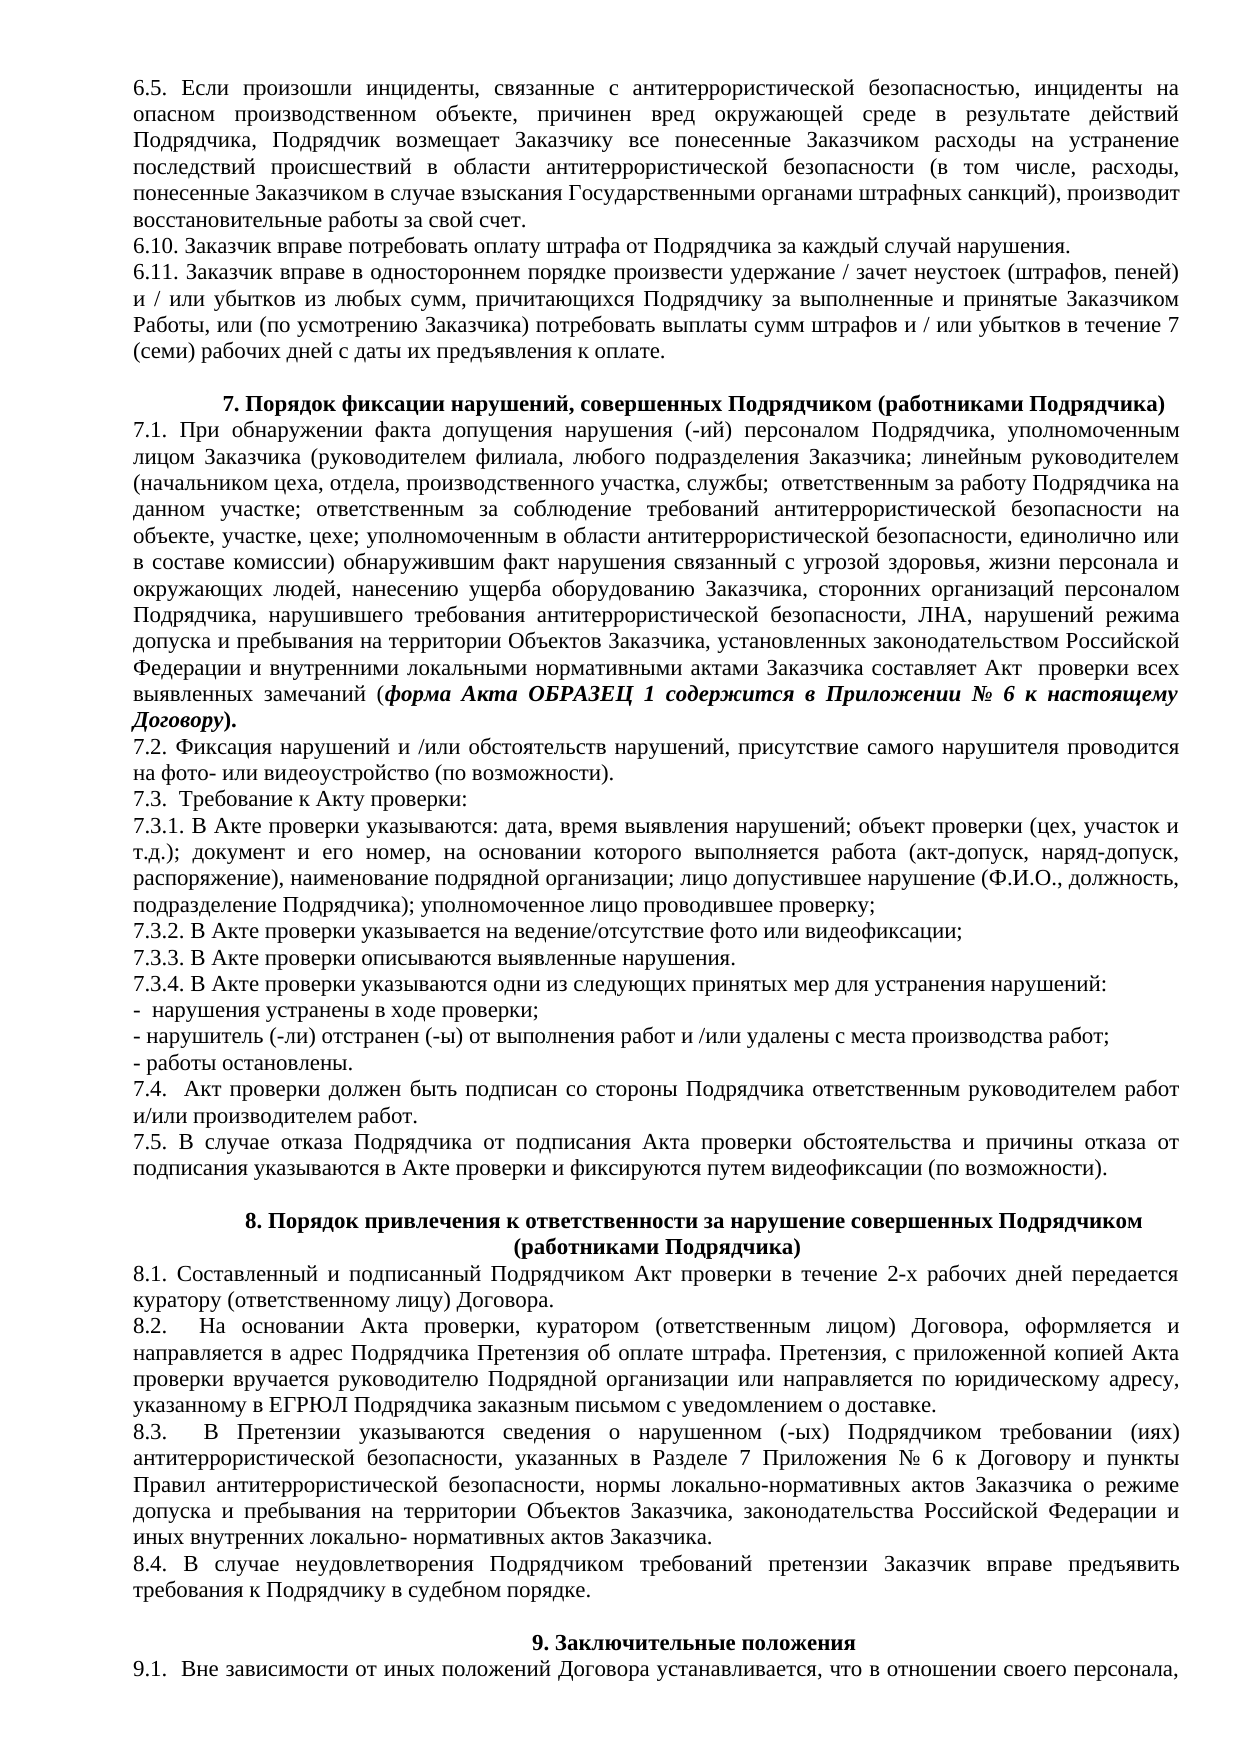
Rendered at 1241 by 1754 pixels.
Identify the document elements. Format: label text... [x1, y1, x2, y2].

text 8.3. В Претензии указываются сведения о нарушенном (-ых) Подрядчиком требовании (иях) антитеррористической безопасности, указанных в Разделе 7 Приложения № 6 к Договору и пункты Правил антитеррористической безопасности, нормы локально-нормативных актов Заказчика о режиме допуска и пребывания на территории Объектов Заказчика, законодательства Российской Федерации и иных внутренних локально- нормативных актов Заказчика. [133, 1418, 1181, 1550]
text - работы остановлены. [133, 1049, 1181, 1075]
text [133, 1655, 1181, 1681]
text 7.3. Требование к Акту проверки: [133, 785, 1181, 812]
text 9. Заключительные положения [133, 1629, 1181, 1655]
text 7.3.3. В Акте проверки описываются выявленные нарушения. [133, 943, 1181, 970]
text 6.10. Заказчик вправе потребовать оплату штрафа от Подрядчика за каждый случай нарушения. [133, 232, 1181, 258]
text 8.1. Составленный и подписанный Подрядчиком Акт проверки в течение 2-х рабочих дней передается куратору (ответственному лицу) Договора. [133, 1260, 1181, 1312]
text 6.5. Если произошли инциденты, связанные с антитеррористической безопасностью, инциденты на опасном производственном объекте, причинен вред окружающей среде в результате действий Подрядчика, Подрядчик возмещает Заказчику все понесенные Заказчиком расходы на устранение последствий происшествий в области антитеррористической безопасности (в том числе, расходы, понесенные Заказчиком в случае взыскания Государственными органами штрафных санкций), производит восстановительные работы за свой счет. [133, 74, 1181, 232]
text 7.4. Акт проверки должен быть подписан со стороны Подрядчика ответственным руководителем работ и/или производителем работ. [133, 1075, 1181, 1128]
text 7.2. Фиксация нарушений и /или обстоятельств нарушений, присутствие самого нарушителя проводится на фото- или видеоустройство (по возможности). [133, 733, 1181, 785]
text 7.5. В случае отказа Подрядчика от подписания Акта проверки обстоятельства и причины отказа от подписания указываются в Акте проверки и фиксируются путем видеофиксации (по возможности). [133, 1128, 1181, 1181]
text 7.3.4. В Акте проверки указываются одни из следующих принятых мер для устранения нарушений: [133, 970, 1181, 996]
text 7.3.1. В Акте проверки указываются: дата, время выявления нарушений; объект проверки (цех, участок и т.д.); документ и его номер, на основании которого выполняется работа (акт-допуск, наряд-допуск, распоряжение), наименование подрядной организации; лицо допустившее нарушение (Ф.И.О., должность, подразделение Подрядчика); уполномоченное лицо проводившее проверку; [133, 812, 1181, 917]
text 7. Порядок фиксации нарушений, совершенных Подрядчиком (работниками Подрядчика) [133, 390, 1181, 416]
text 8.4. В случае неудовлетворения Подрядчиком требований претензии Заказчик вправе предъявить требования к Подрядчику в судебном порядке. [133, 1550, 1181, 1602]
text - нарушения устранены в ходе проверки; [133, 996, 1181, 1023]
text 7.3.2. В Акте проверки указывается на ведение/отсутствие фото или видеофиксации; [133, 917, 1181, 943]
text 6.11. Заказчик вправе в одностороннем порядке произвести удержание / зачет неустоек (штрафов, пеней) и / или убытков из любых сумм, причитающихся Подрядчику за выполненные и принятые Заказчиком Работы, или (по усмотрению Заказчика) потребовать выплаты сумм штрафов и / или убытков в течение 7 (семи) рабочих дней с даты их предъявления к оплате. [133, 258, 1181, 364]
text 7.1. При обнаружении факта допущения нарушения (-ий) персоналом Подрядчика, уполномоченным лицом Заказчика (руководителем филиала, любого подразделения Заказчика; линейным руководителем (начальником цеха, отдела, производственного участка, службы; ответственным за работу Подрядчика на данном участке; ответственным за соблюдение требований антитеррористической безопасности на объекте, участке, цехе; уполномоченным в области антитеррористической безопасности, единолично или в составе комиссии) обнаружившим факт нарушения связанный с угрозой здоровья, жизни персонала и окружающих людей, нанесению ущерба оборудованию Заказчика, сторонних организаций персоналом Подрядчика, нарушившего требования антитеррористической безопасности, ЛНА, нарушений режима допуска и пребывания на территории Объектов Заказчика, установленных законодательством Российской Федерации и внутренними локальными нормативными актами Заказчика составляет Акт проверки всех выявленных замечаний (форма Акта ОБРАЗЕЦ 1 содержится в Приложении № 6 к настоящему Договору). [133, 416, 1181, 733]
text - нарушитель (-ли) отстранен (-ы) от выполнения работ и /или удалены с места производства работ; [133, 1023, 1181, 1049]
text 8.2. На основании Акта проверки, куратором (ответственным лицом) Договора, оформляется и направляется в адрес Подрядчика Претензия об оплате штрафа. Претензия, с приложенной копией Акта проверки вручается руководителю Подрядной организации или направляется по юридическому адресу, указанному в ЕГРЮЛ Подрядчика заказным письмом с уведомлением о доставке. [133, 1312, 1181, 1418]
text 8. Порядок привлечения к ответственности за нарушение совершенных Подрядчиком (работниками Подрядчика) [133, 1207, 1181, 1260]
